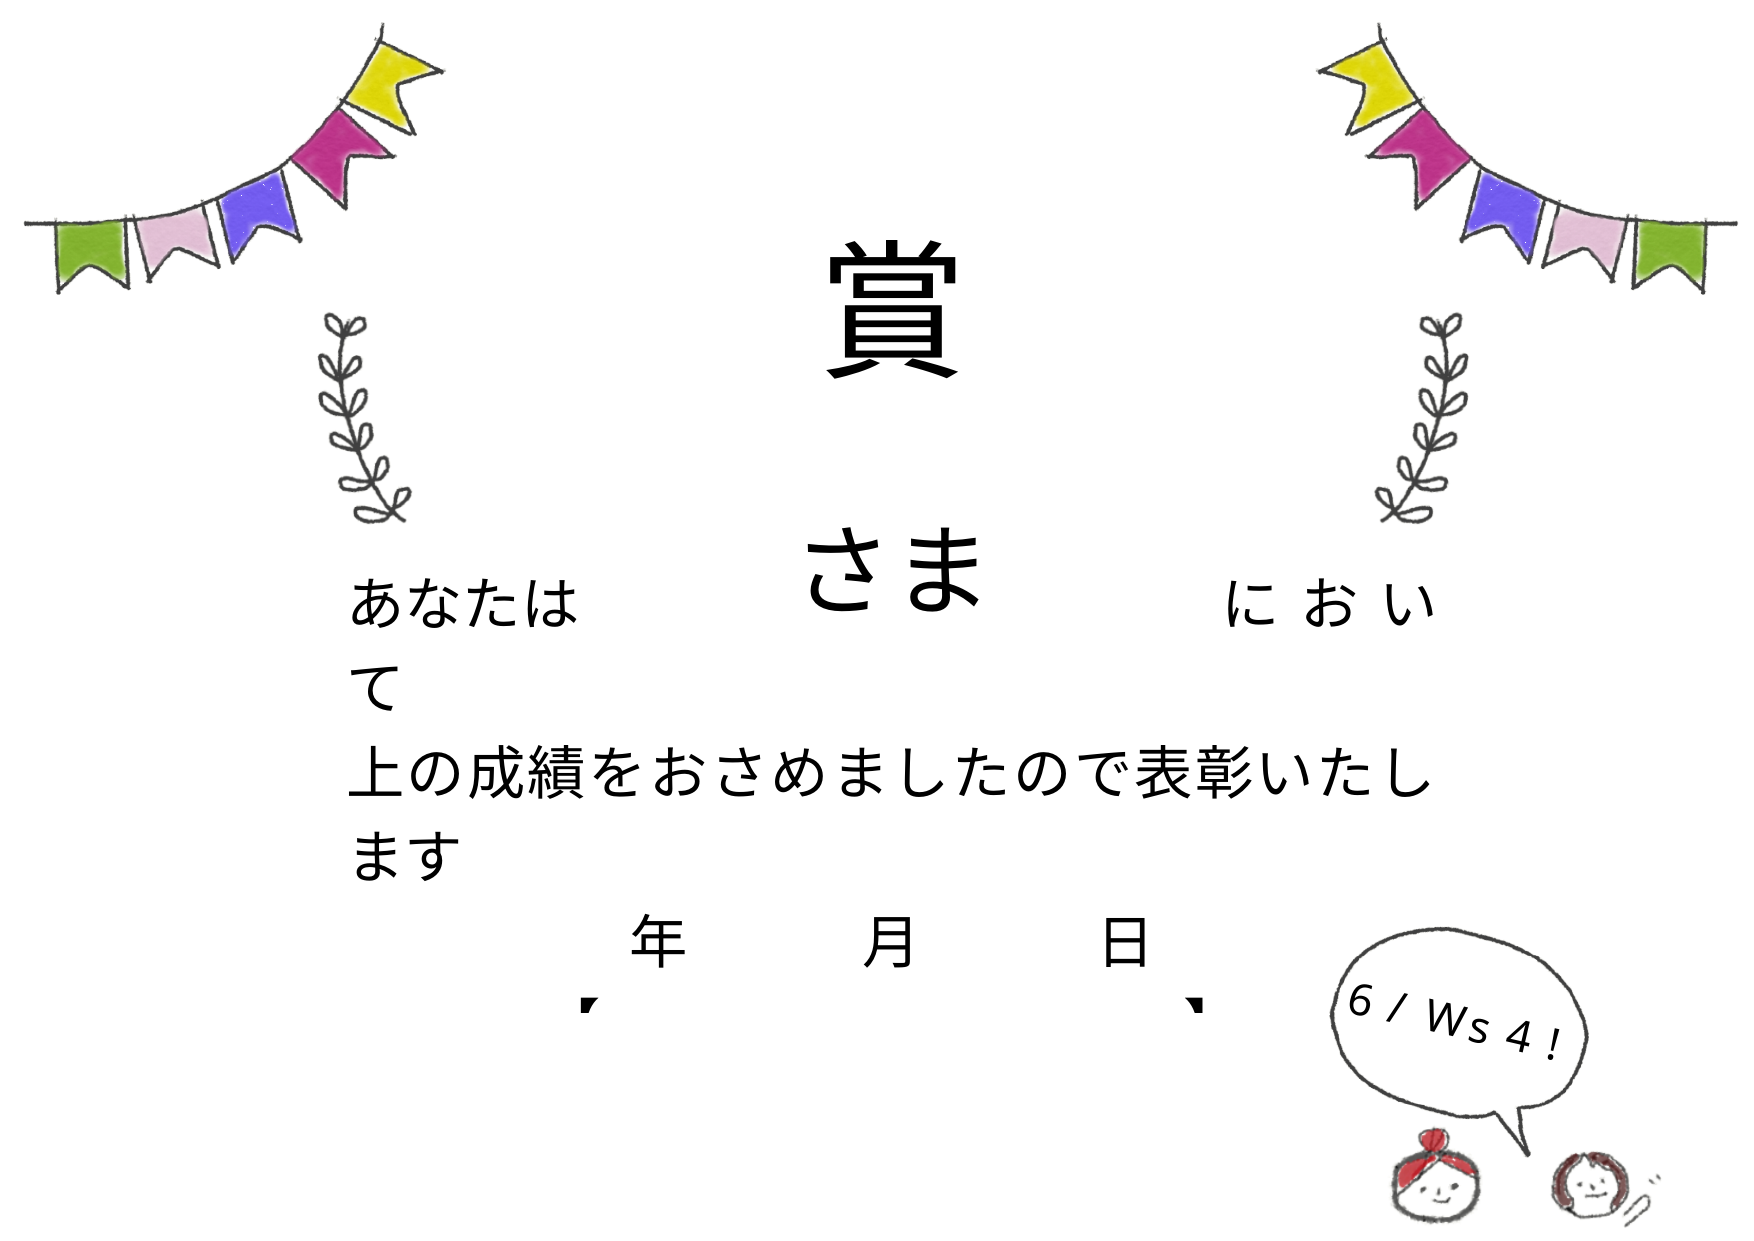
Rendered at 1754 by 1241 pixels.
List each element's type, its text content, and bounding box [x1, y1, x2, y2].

picture [285, 414, 426, 451]
picture [7, 21, 454, 312]
picture [1359, 414, 1500, 451]
text さま [207, 451, 1577, 639]
picture [1307, 21, 1754, 312]
text 賞 [207, 189, 1577, 414]
picture [1258, 857, 1678, 1241]
